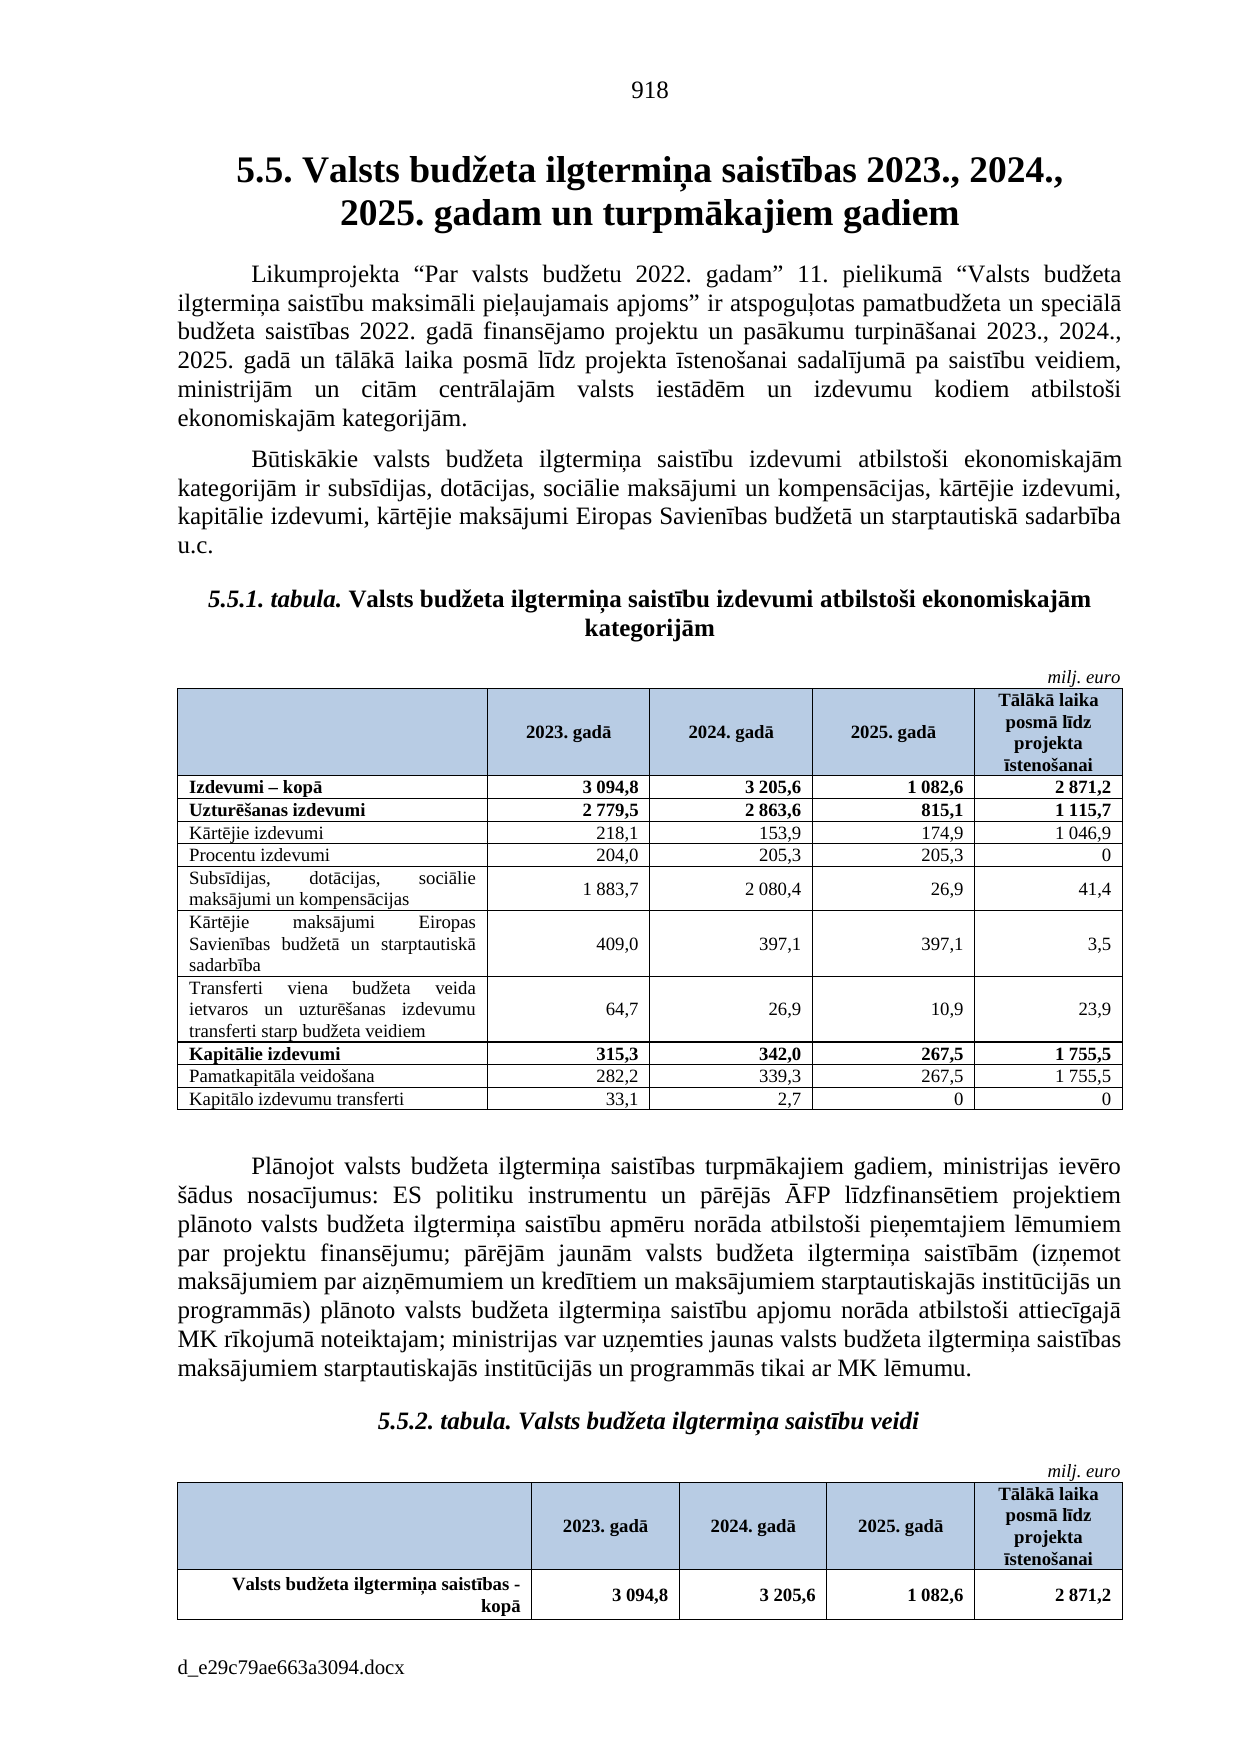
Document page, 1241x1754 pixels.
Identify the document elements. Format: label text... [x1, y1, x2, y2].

table_cell 1 883,7 [488, 867, 649, 910]
table_cell Kapitālo izdevumu transferti [178, 1088, 487, 1109]
text milj. euro [177, 1460, 1122, 1482]
table_cell Izdevumi – kopā [178, 776, 487, 798]
table_cell 153,9 [650, 822, 812, 843]
table_cell 64,7 [488, 977, 649, 1041]
table_cell 2 863,6 [650, 799, 812, 821]
table_cell 3 205,6 [650, 776, 812, 798]
table_cell 26,9 [813, 867, 974, 910]
table_cell Kārtējie izdevumi [178, 822, 487, 843]
table_cell 397,1 [813, 911, 974, 976]
table_cell 342,0 [650, 1043, 812, 1064]
table_cell 218,1 [488, 822, 649, 843]
table_header 2025. gadā [813, 689, 974, 775]
table_cell 2 080,4 [650, 867, 812, 910]
table_cell 0 [975, 844, 1122, 866]
text Likumprojekta “Par valsts budžetu 2022. gadam” 11. pielikumā “Valsts budžeta ilgtermiņa saistību maksimāli pieļaujamais apjoms” ir atspoguļotas pamatbudžeta un speciālā budžeta saistības 2022. gadā finansējamo projektu un pasākumu turpināšanai 2023., 2024., 2025. gadā un tālākā laika posmā līdz projekta īstenošanai sadalījumā pa saistību veidiem, ministrijām un citām centrālajām valsts iestādēm un izdevumu kodiem atbilstoši ekonomiskajām kategorijām. [177, 259, 1122, 431]
table_cell 397,1 [650, 911, 812, 976]
table_cell 1 755,5 [975, 1065, 1122, 1087]
table_header 2024. gadā [680, 1483, 826, 1569]
table_cell 3 205,6 [680, 1570, 826, 1619]
table_cell 33,1 [488, 1088, 649, 1109]
text 5.5.2. tabula. Valsts budžeta ilgtermiņa saistību veidi [177, 1406, 1122, 1435]
table_cell 282,2 [488, 1065, 649, 1087]
text Plānojot valsts budžeta ilgtermiņa saistības turpmākajiem gadiem, ministrijas ievēro šādus nosacījumus: ES politiku instrumentu un pārējās ĀFP līdzfinansētiem projektiem plānoto valsts budžeta ilgtermiņa saistību apmēru norāda atbilstoši pieņemtajiem lēmumiem par projektu finansējumu; pārējām jaunām valsts budžeta ilgtermiņa saistībām (izņemot maksājumiem par aizņēmumiem un kredītiem un maksājumiem starptautiskajās institūcijās un programmās) plānoto valsts budžeta ilgtermiņa saistību apjomu norāda atbilstoši attiecīgajā MK rīkojumā noteiktajam; ministrijas var uzņemties jaunas valsts budžeta ilgtermiņa saistības maksājumiem starptautiskajās institūcijās un programmās tikai ar MK lēmumu. [177, 1151, 1122, 1381]
table_cell 3 094,8 [488, 776, 649, 798]
table_cell 315,3 [488, 1043, 649, 1064]
table_cell 2 779,5 [488, 799, 649, 821]
table_cell 1 046,9 [975, 822, 1122, 843]
table_cell 204,0 [488, 844, 649, 866]
table_header 2025. gadā [827, 1483, 974, 1569]
table_cell 205,3 [813, 844, 974, 866]
table_cell 23,9 [975, 977, 1122, 1041]
text 5.5.1. tabula. Valsts budžeta ilgtermiņa saistību izdevumi atbilstoši ekonomiskajām kategorijām [177, 584, 1122, 641]
table_cell 0 [975, 1088, 1122, 1109]
table_cell 1 755,5 [975, 1043, 1122, 1064]
table_cell Subsīdijas, dotācijas, sociālie maksājumi un kompensācijas [178, 867, 487, 910]
table_cell 2 871,2 [975, 1570, 1122, 1619]
table_header [178, 689, 487, 775]
table_cell 0 [813, 1088, 974, 1109]
table_cell 1 082,6 [827, 1570, 974, 1619]
table_cell Procentu izdevumi [178, 844, 487, 866]
table_cell Uzturēšanas izdevumi [178, 799, 487, 821]
table_cell 205,3 [650, 844, 812, 866]
table_cell 409,0 [488, 911, 649, 976]
table_cell Kapitālie izdevumi [178, 1043, 487, 1064]
table_cell 2 871,2 [975, 776, 1122, 798]
table_cell 10,9 [813, 977, 974, 1041]
table_cell 41,4 [975, 867, 1122, 910]
table_cell 339,3 [650, 1065, 812, 1087]
table_cell 26,9 [650, 977, 812, 1041]
table_cell Kārtējie maksājumi Eiropas Savienības budžetā un starptautiskā sadarbība [178, 911, 487, 976]
table_cell 2,7 [650, 1088, 812, 1109]
text milj. euro [177, 666, 1122, 688]
table_header Tālākā laika posmā līdz projekta īstenošanai [975, 689, 1122, 775]
table_cell 815,1 [813, 799, 974, 821]
table_cell 267,5 [813, 1043, 974, 1064]
table_header [178, 1483, 531, 1569]
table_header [975, 1483, 1122, 1569]
table_cell 267,5 [813, 1065, 974, 1087]
table_cell 3 094,8 [532, 1570, 679, 1619]
text 5.5. Valsts budžeta ilgtermiņa saistības 2023., 2024., 2025. gadam un turpmākajiem gadiem [177, 148, 1122, 234]
table_cell Pamatkapitāla veidošana [178, 1065, 487, 1087]
table_cell 1 115,7 [975, 799, 1122, 821]
table_header 2023. gadā [488, 689, 649, 775]
table_cell Transferti viena budžeta veida ietvaros un uzturēšanas izdevumu transferti starp budžeta veidiem [178, 977, 487, 1041]
table_cell 174,9 [813, 822, 974, 843]
table_header 2024. gadā [650, 689, 812, 775]
text Būtiskākie valsts budžeta ilgtermiņa saistību izdevumi atbilstoši ekonomiskajām kategorijām ir subsīdijas, dotācijas, sociālie maksājumi un kompensācijas, kārtējie izdevumi, kapitālie izdevumi, kārtējie maksājumi Eiropas Savienības budžetā un starptautiskā sadarbība u.c. [177, 444, 1122, 559]
table_cell 3,5 [975, 911, 1122, 976]
table_header 2023. gadā [532, 1483, 679, 1569]
table_cell 1 082,6 [813, 776, 974, 798]
table_cell Valsts budžeta ilgtermiņa saistības - kopā [178, 1570, 531, 1619]
